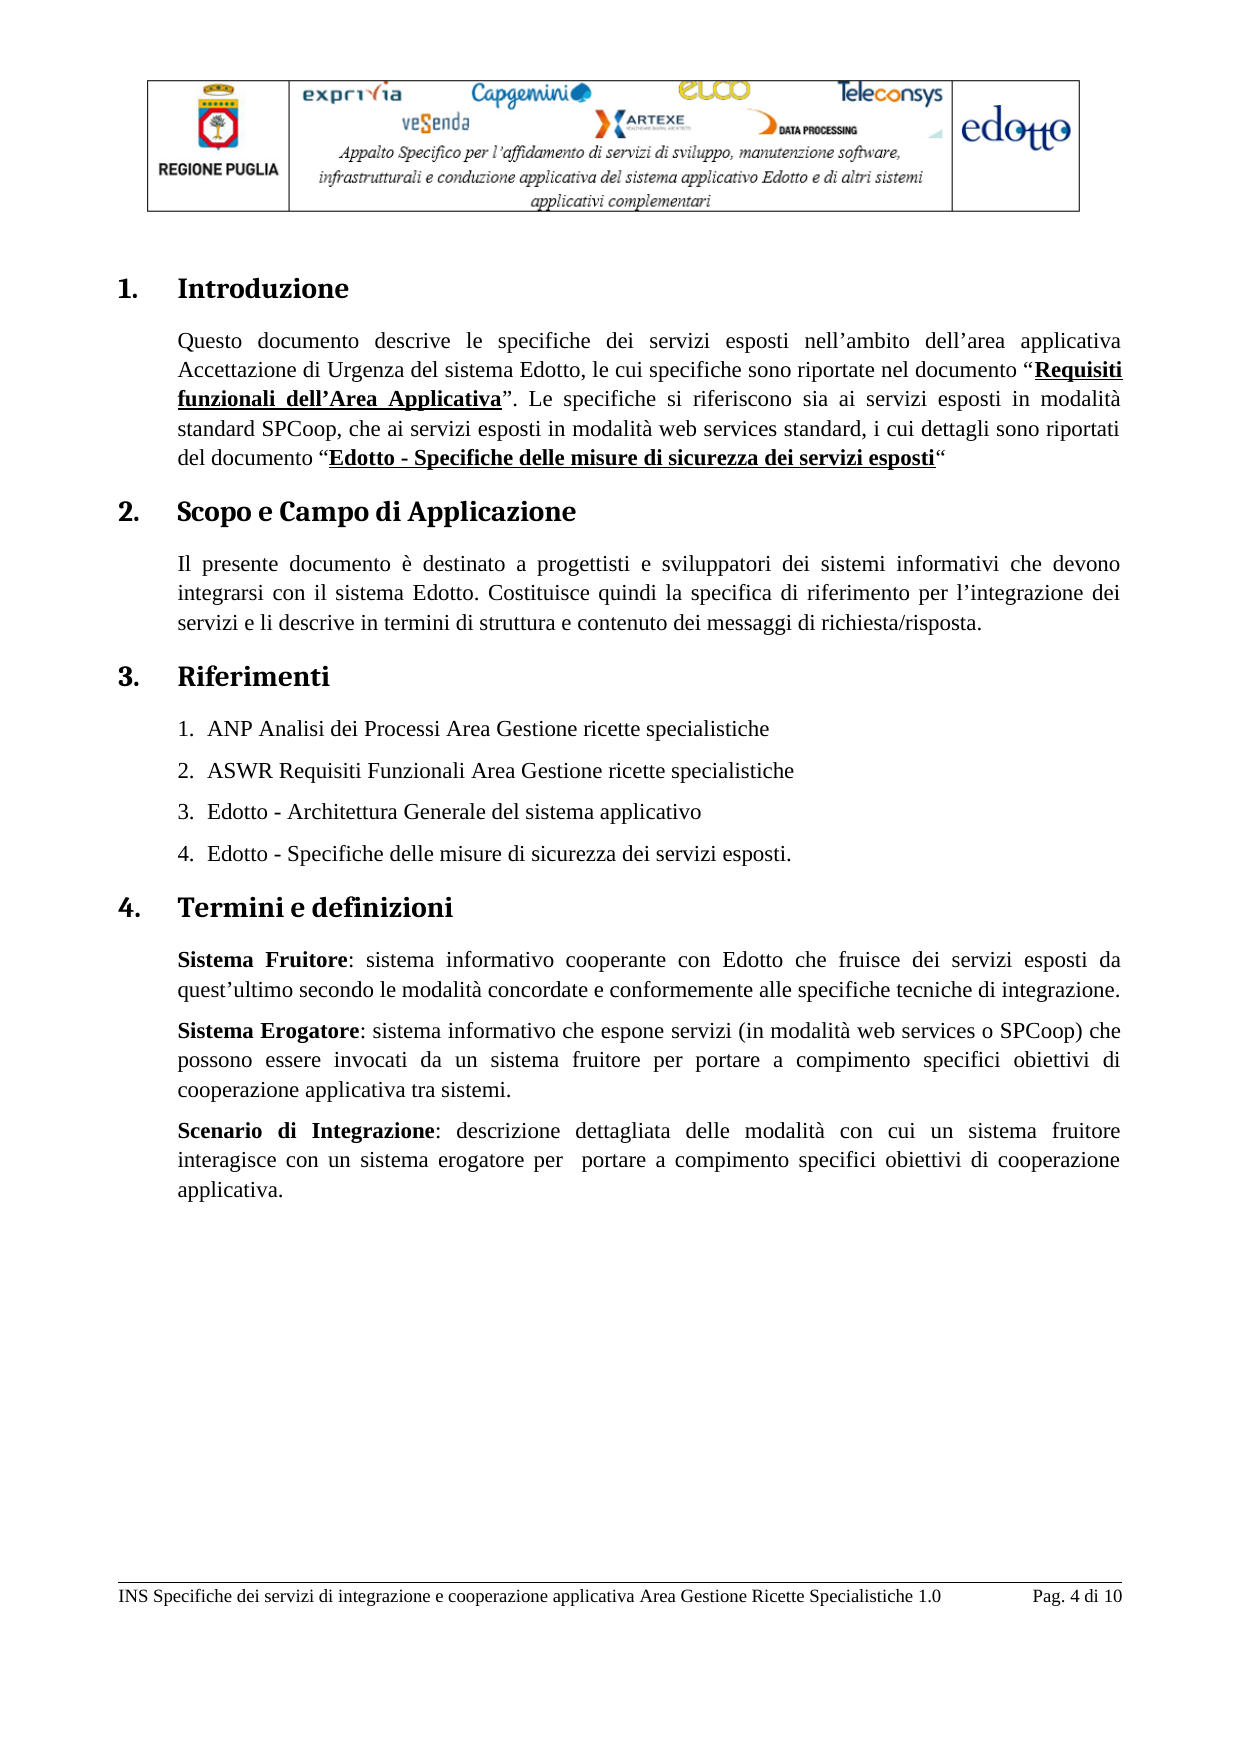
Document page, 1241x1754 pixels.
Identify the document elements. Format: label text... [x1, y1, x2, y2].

list ASWR Requisiti Funzionali Area Gestione ricette specialistiche [177, 754, 1122, 783]
list ANP Analisi dei Processi Area Gestione ricette specialistiche [177, 712, 1122, 741]
subtitle Introduzione [118, 272, 1122, 306]
text Scenario di Integrazione: descrizione dettagliata delle modalità con cui un sistema fruitore interagisce con un sistema erogatore per portare a compimento specifici obiettivi di cooperazione applicativa. [177, 1114, 1122, 1202]
subtitle Riferimenti [118, 660, 1122, 693]
text Questo documento descrive le specifiche dei servizi esposti nell’ambito dell’area applicativa Accettazione di Urgenza del sistema Edotto, le cui specifiche sono riportate nel documento “Requisiti funzionali dell’Area Applicativa”. Le specifiche si riferiscono sia ai servizi esposti in modalità standard SPCoop, che ai servizi esposti in modalità web services standard, i cui dettagli sono riportati del documento “Edotto - Specifiche delle misure di sicurezza dei servizi esposti“ [177, 324, 1122, 470]
text Sistema Erogatore: sistema informativo che espone servizi (in modalità web services o SPCoop) che possono essere invocati da un sistema fruitore per portare a compimento specifici obiettivi di cooperazione applicativa tra sistemi. [177, 1014, 1122, 1102]
text Sistema Fruitore: sistema informativo cooperante con Edotto che fruisce dei servizi esposti da quest’ultimo secondo le modalità concordate e conformemente alle specifiche tecniche di integrazione. [177, 944, 1122, 1002]
text Il presente documento è destinato a progettisti e sviluppatori dei sistemi informativi che devono integrarsi con il sistema Edotto. Costituisce quindi la specifica di riferimento per l’integrazione dei servizi e li descrive in termini di struttura e contenuto dei messaggi di richiesta/risposta. [177, 547, 1122, 635]
list Edotto - Architettura Generale del sistema applicativo [177, 796, 1122, 825]
picture [142, 75, 1088, 219]
subtitle Termini e definizioni [118, 891, 1122, 925]
subtitle Scopo e Campo di Applicazione [118, 495, 1122, 529]
list Edotto - Specifiche delle misure di sicurezza dei servizi esposti. [177, 837, 1122, 866]
